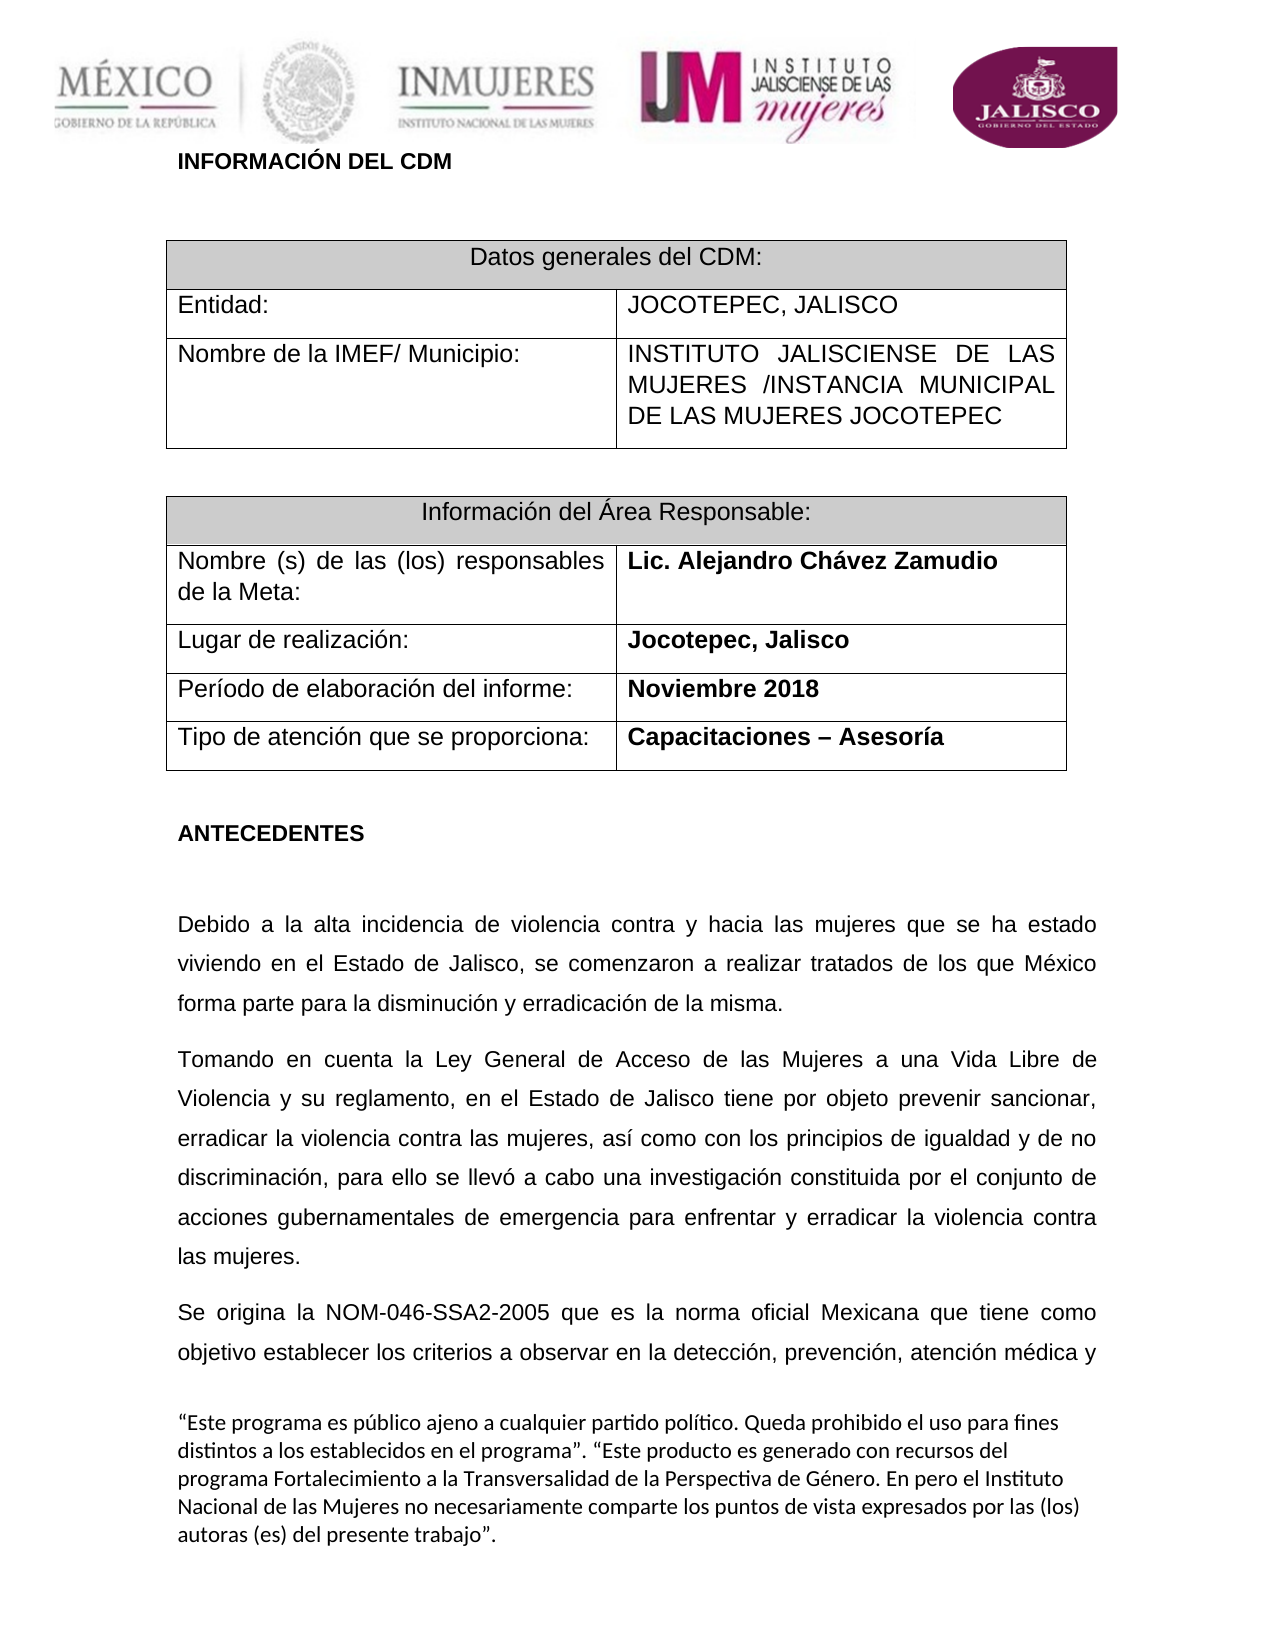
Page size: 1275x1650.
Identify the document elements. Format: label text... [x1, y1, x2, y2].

table_cell Capacitaciones – Asesoría [617, 722, 1066, 770]
text ANTECEDENTES [177, 820, 1098, 847]
table_cell Noviembre 2018 [617, 674, 1066, 721]
table_cell Nombre de la IMEF/ Municipio: [167, 339, 616, 448]
table_cell Período de elaboración del informe: [167, 674, 616, 721]
table_cell Tipo de atención que se proporciona: [167, 722, 616, 770]
table_cell Jocotepec, Jalisco [617, 625, 1066, 673]
table_cell Entidad: [167, 290, 616, 337]
table_cell INSTITUTO JALISCIENSE DE LAS MUJERES /INSTANCIA MUNICIPAL DE LAS MUJERES JOCOTEPEC [617, 339, 1066, 448]
table_cell Lic. Alejandro Chávez Zamudio [617, 546, 1066, 624]
table_cell JOCOTEPEC, JALISCO [617, 290, 1066, 337]
text Tomando en cuenta la Ley General de Acceso de las Mujeres a una Vida Libre de Violencia y su reglamento, en el Estado de Jalisco tiene por objeto prevenir sancionar, erradicar la violencia contra las mujeres, así como con los principios de igualdad y de no discriminación, para ello se llevó a cabo una investigación constituida por el conjunto de acciones gubernamentales de emergencia para enfrentar y erradicar la violencia contra las mujeres. [177, 1046, 1098, 1269]
picture [53, 31, 915, 144]
text Debido a la alta incidencia de violencia contra y hacia las mujeres que se ha estado viviendo en el Estado de Jalisco, se comenzaron a realizar tratados de los que México forma parte para la disminución y erradicación de la misma. [177, 911, 1098, 1016]
table_header Información del Área Responsable: [167, 497, 1066, 544]
table_header Datos generales del CDM: [167, 241, 1066, 289]
table_cell Nombre (s) de las (los) responsables de la Meta: [167, 546, 616, 624]
text INFORMACIÓN DEL CDM [177, 148, 1098, 174]
picture [951, 46, 1117, 147]
table_cell Lugar de realización: [167, 625, 616, 673]
